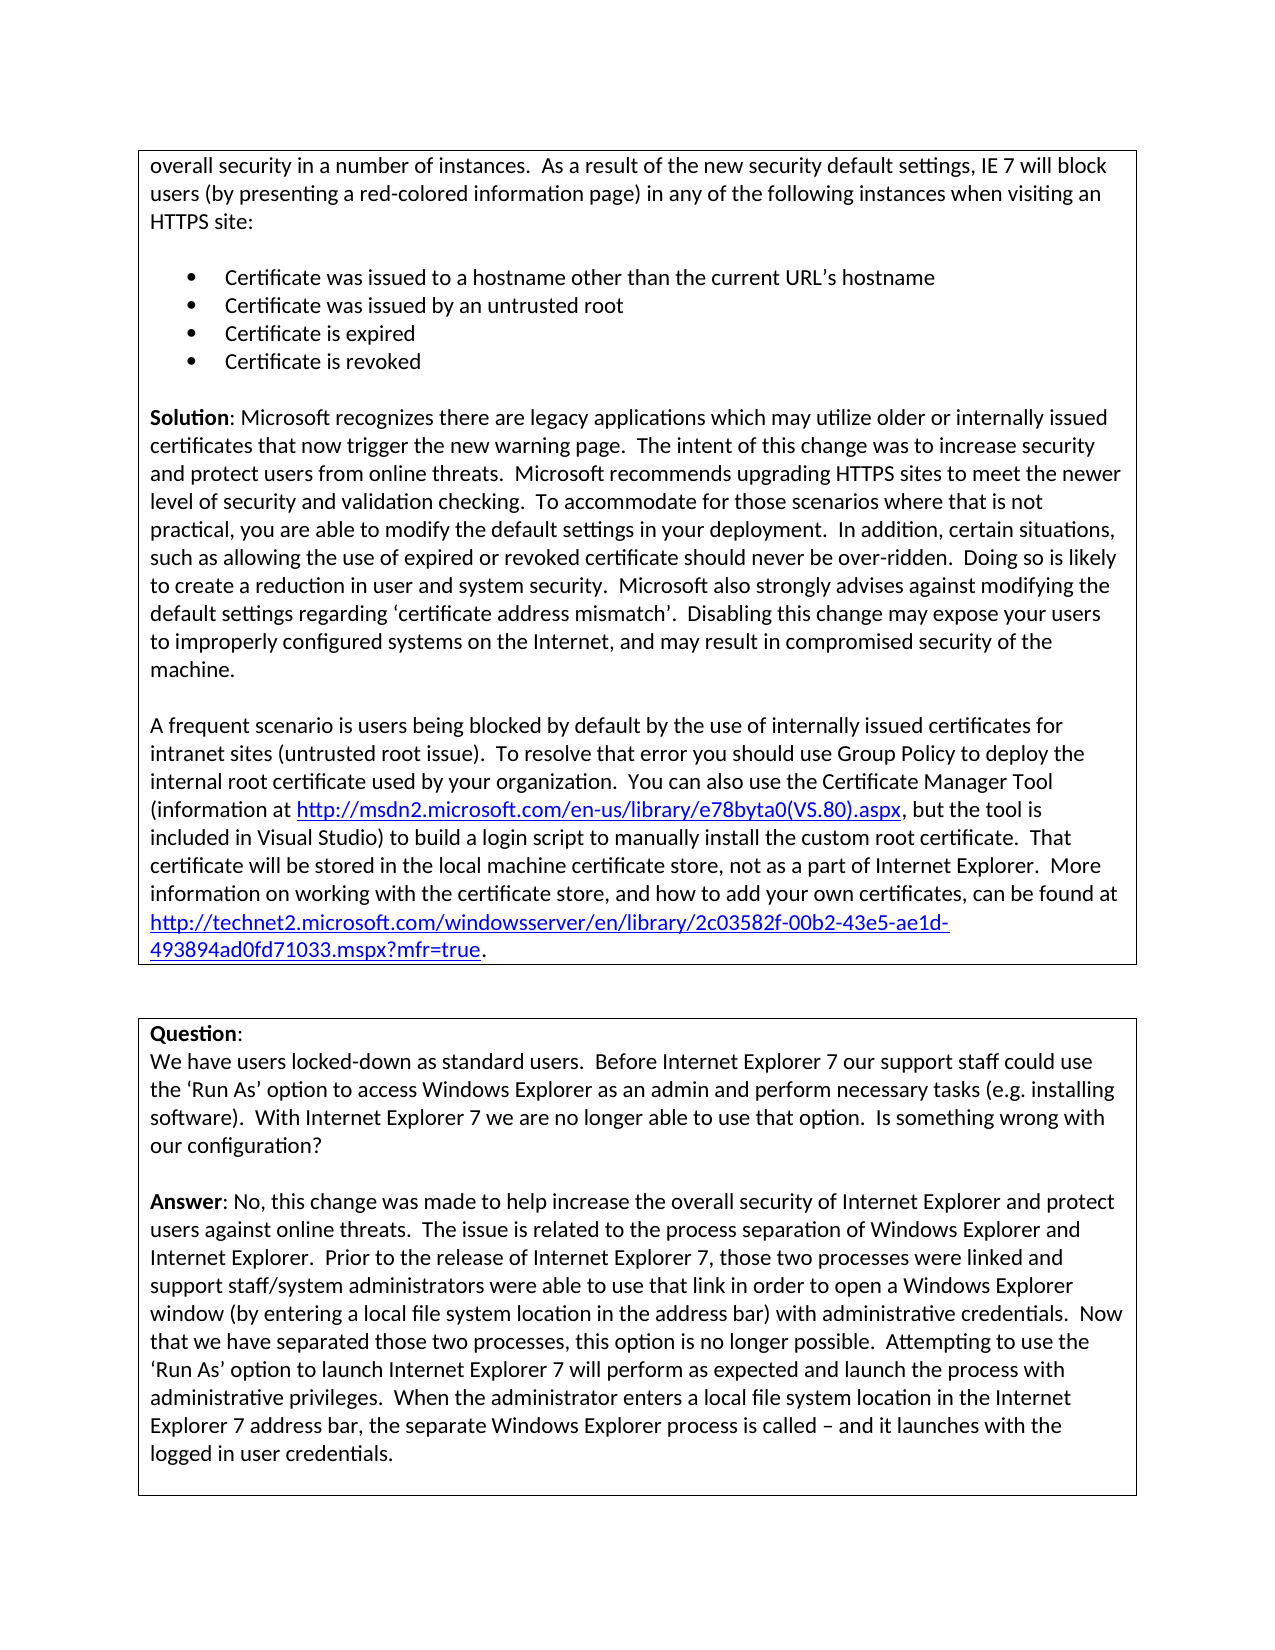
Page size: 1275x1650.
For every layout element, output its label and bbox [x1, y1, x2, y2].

table_header [139, 1019, 1136, 1495]
table_header [139, 151, 1136, 964]
